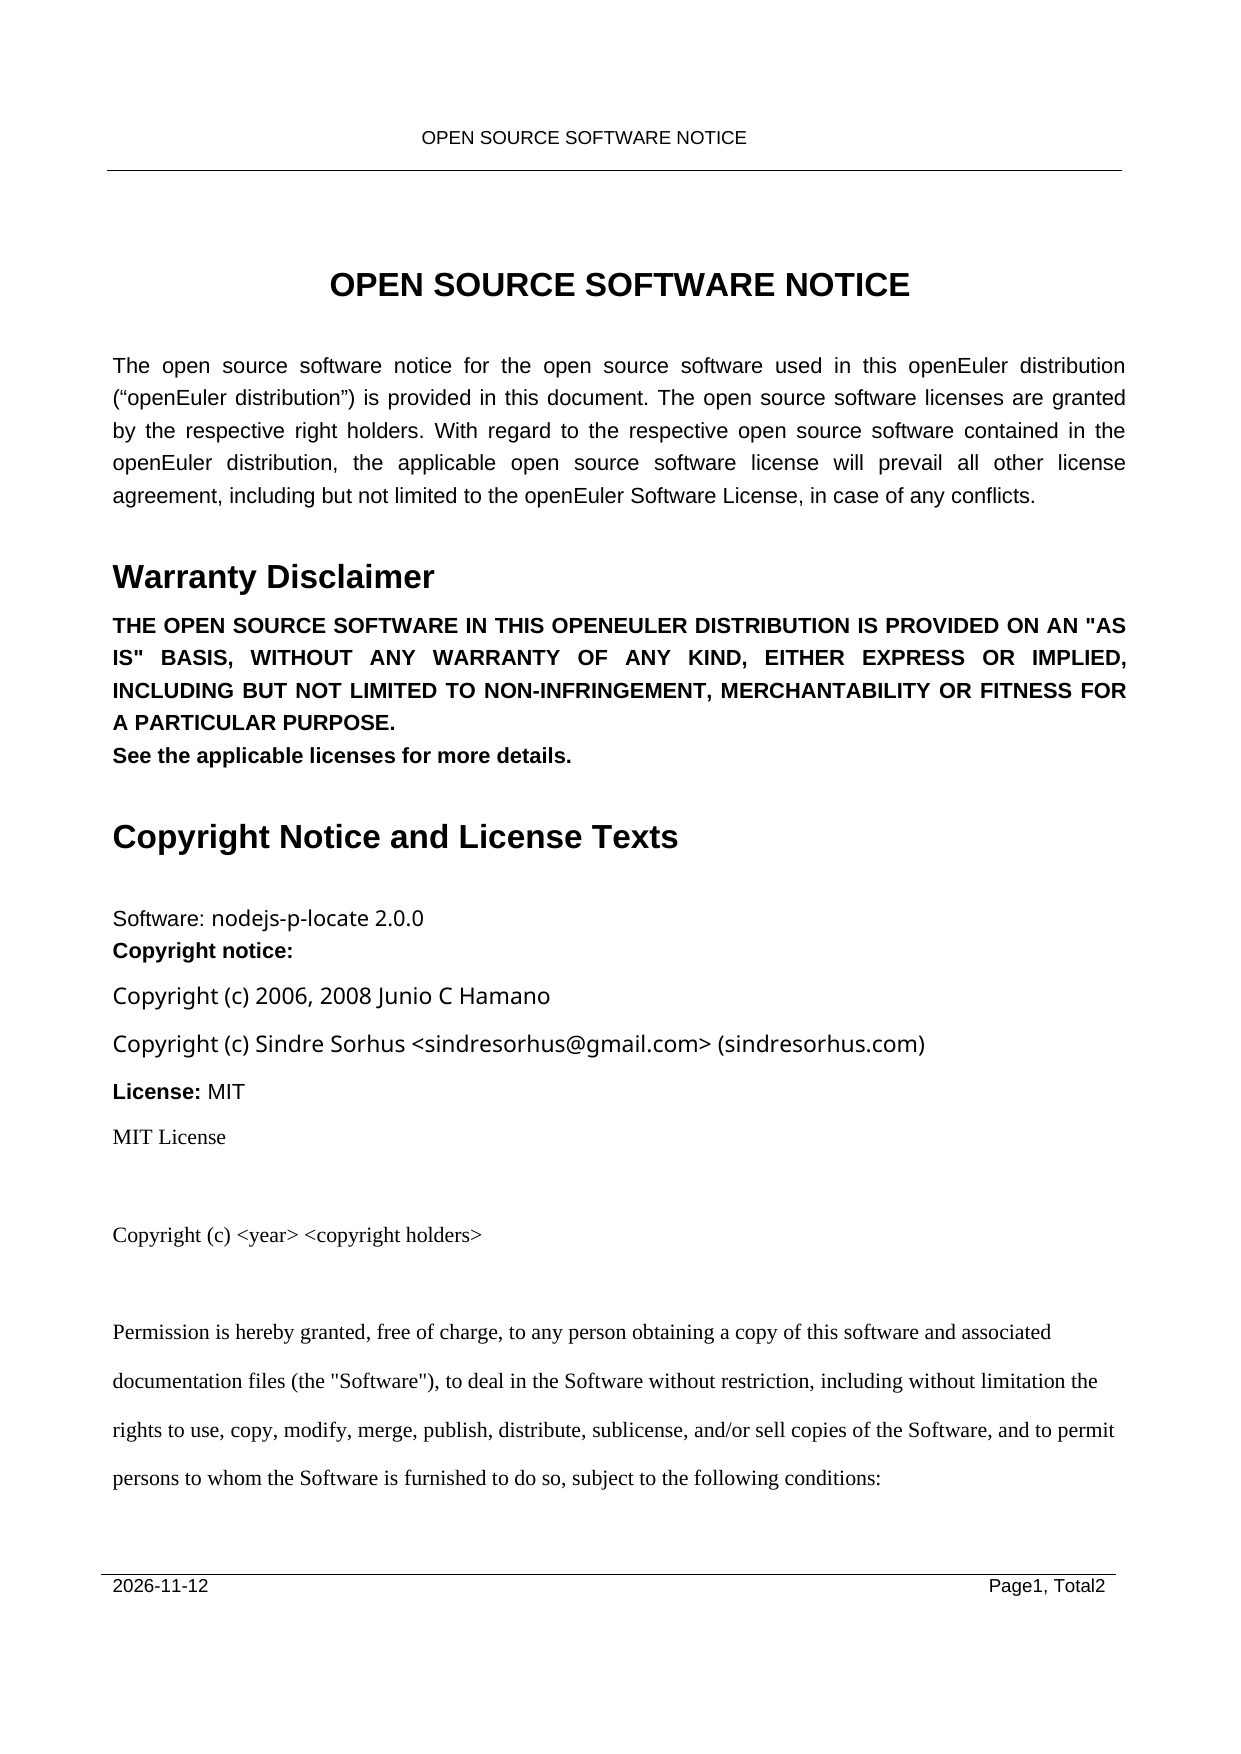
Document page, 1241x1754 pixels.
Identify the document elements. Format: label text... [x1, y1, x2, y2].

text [112, 1120, 1128, 1494]
text Warranty Disclaimer [112, 544, 1128, 609]
text THE OPEN SOURCE SOFTWARE IN THIS OPENEULER DISTRIBUTION IS PROVIDED ON AN "AS IS" BASIS, WITHOUT ANY WARRANTY OF ANY KIND, EITHER EXPRESS OR IMPLIED, INCLUDING BUT NOT LIMITED TO NON-INFRINGEMENT, MERCHANTABILITY OR FITNESS FOR A PARTICULAR PURPOSE. See the applicable licenses for more details. [112, 609, 1128, 771]
text Copyright Notice and License Texts [112, 804, 1128, 869]
text License: MIT [112, 1075, 1128, 1108]
text The open source software notice for the open source software used in this openEuler distribution (“openEuler distribution”) is provided in this document. The open source software licenses are granted by the respective right holders. With regard to the respective open source software contained in the openEuler distribution, the applicable open source software license will prevail all other license agreement, including but not limited to the openEuler Software License, in case of any conflicts. [112, 349, 1128, 511]
text Copyright (c) Sindre Sorhus <sindresorhus@gmail.com> (sindresorhus.com) [112, 1027, 1128, 1060]
text Software: nodejs-p-locate 2.0.0 [112, 901, 1128, 934]
text OPEN SOURCE SOFTWARE NOTICE [112, 251, 1128, 316]
text Copyright notice: [112, 934, 1128, 966]
text Copyright (c) 2006, 2008 Junio C Hamano [112, 979, 1128, 1012]
